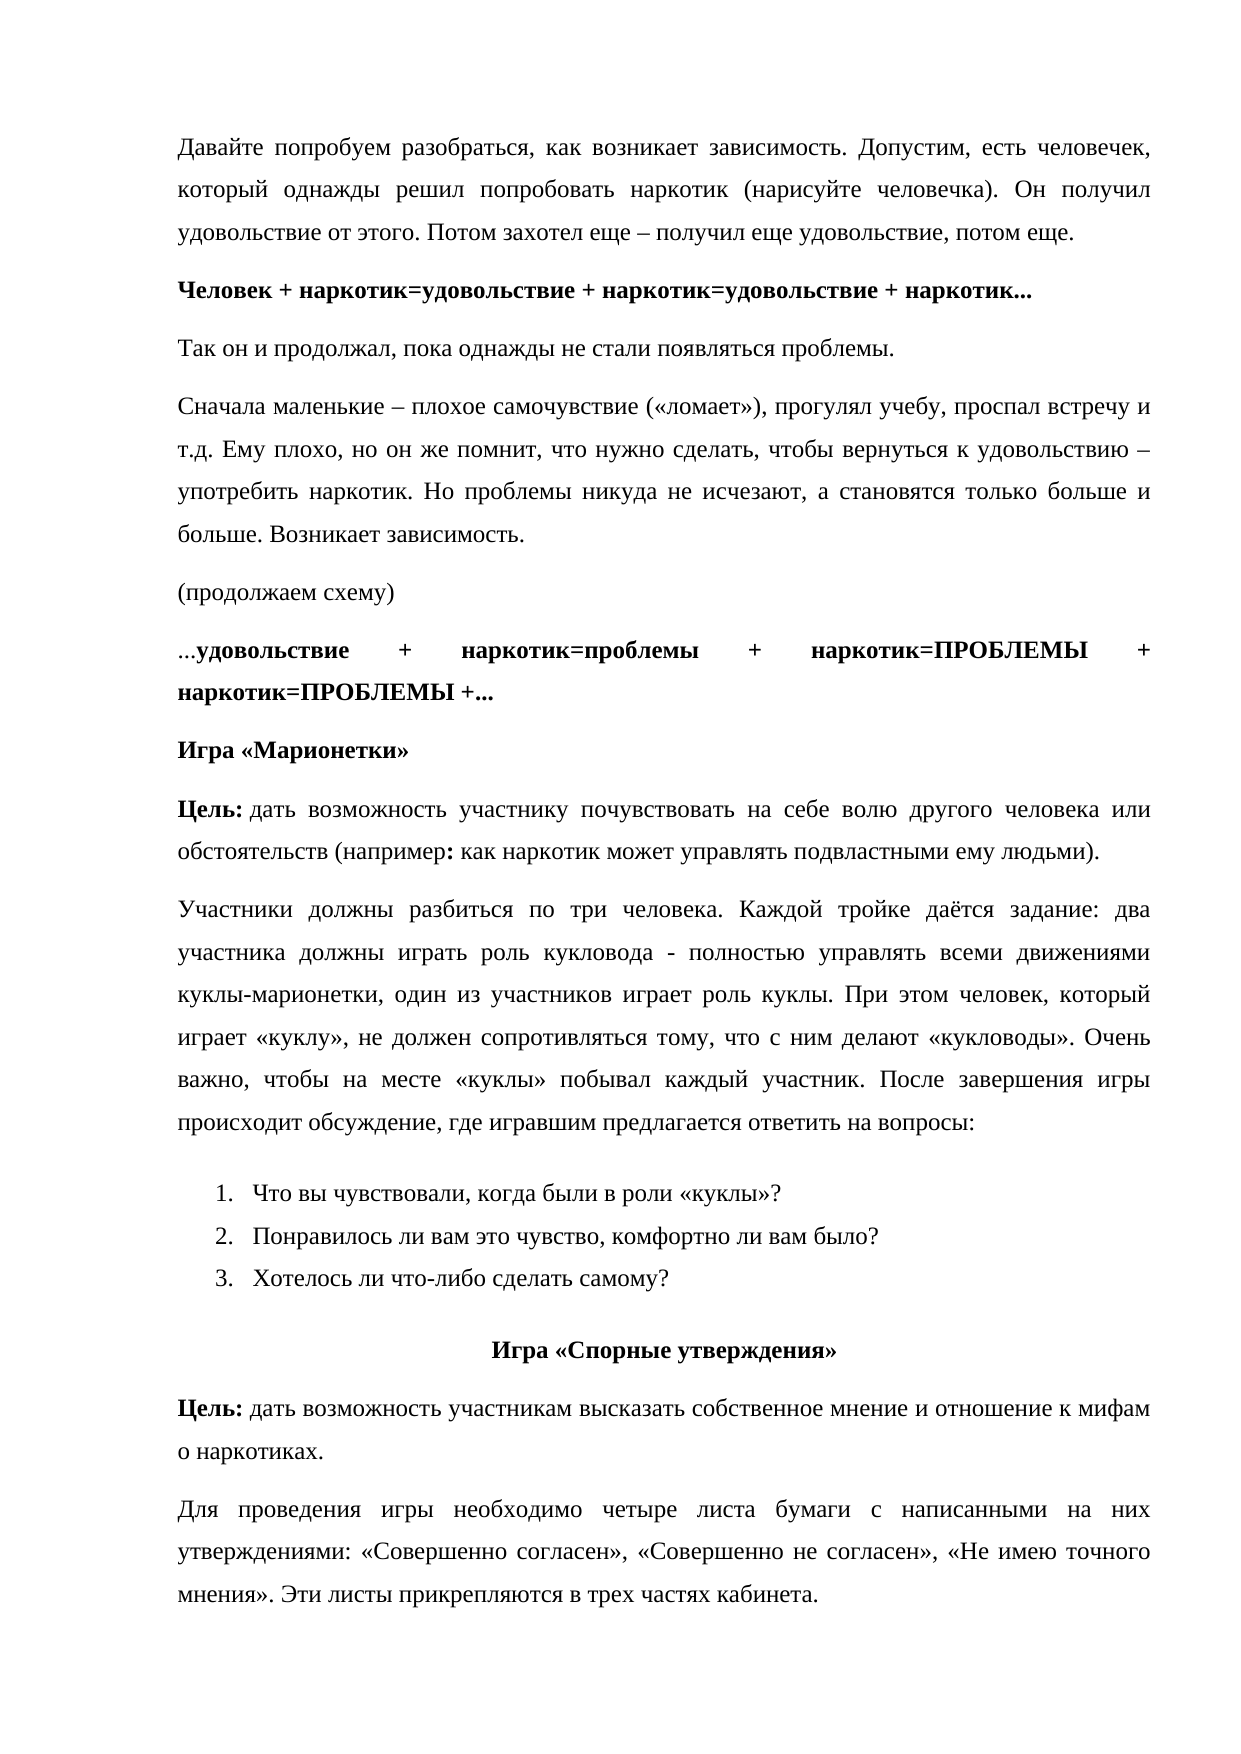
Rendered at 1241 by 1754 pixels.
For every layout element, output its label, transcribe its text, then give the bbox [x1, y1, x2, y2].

text Давайте попробуем разобраться, как возникает зависимость. Допустим, есть человечек, который однажды решил попробовать наркотик (нарисуйте человечка). Он получил удовольствие от этого. Потом захотел еще – получил еще удовольствие, потом еще. [177, 118, 1152, 246]
text Так он и продолжал, пока однажды не стали появляться проблемы. [177, 319, 1152, 362]
text Игра «Марионетки» [177, 722, 1152, 764]
list Хотелось ли что-либо сделать самому? [215, 1250, 1152, 1292]
list Понравилось ли вам это чувство, комфортно ли вам было? [215, 1207, 1152, 1250]
text ...удовольствие + наркотик=проблемы + наркотик=ПРОБЛЕМЫ + наркотик=ПРОБЛЕМЫ +... [177, 621, 1152, 706]
text Сначала маленькие – плохое самочувствие («ломает»), прогулял учебу, проспал встречу и т.д. Ему плохо, но он же помнит, что нужно сделать, чтобы вернуться к удовольствию – употребить наркотик. Но проблемы никуда не исчезают, а становятся только больше и больше. Возникает зависимость. [177, 377, 1152, 547]
text Цель: дать возможность участнику почувствовать на себе волю другого человека или обстоятельств (например: как наркотик может управлять подвластными ему людьми). [177, 780, 1152, 865]
text Человек + наркотик=удовольствие + наркотик=удовольствие + наркотик... [177, 261, 1152, 304]
text Участники должны разбиться по три человека. Каждой тройке даётся задание: два участника должны играть роль кукловода - полностью управлять всеми движениями куклы-марионетки, один из участников играет роль куклы. При этом человек, который играет «куклу», не должен сопротивляться тому, что с ним делают «кукловоды». Очень важно, чтобы на месте «куклы» побывал каждый участник. После завершения игры происходит обсуждение, где игравшим предлагается ответить на вопросы: [177, 881, 1152, 1136]
text Для проведения игры необходимо четыре листа бумаги с написанными на них утверждениями: «Совершенно согласен», «Совершенно не согласен», «Не имею точного мнения». Эти листы прикрепляются в трех частях кабинета. [177, 1480, 1152, 1608]
text (продолжаем схему) [177, 563, 1152, 606]
text Игра «Спорные утверждения» [177, 1321, 1152, 1364]
text Цель: дать возможность участникам высказать собственное мнение и отношение к мифам о наркотиках. [177, 1379, 1152, 1464]
list Что вы чувствовали, когда были в роли «куклы»? [215, 1165, 1152, 1207]
